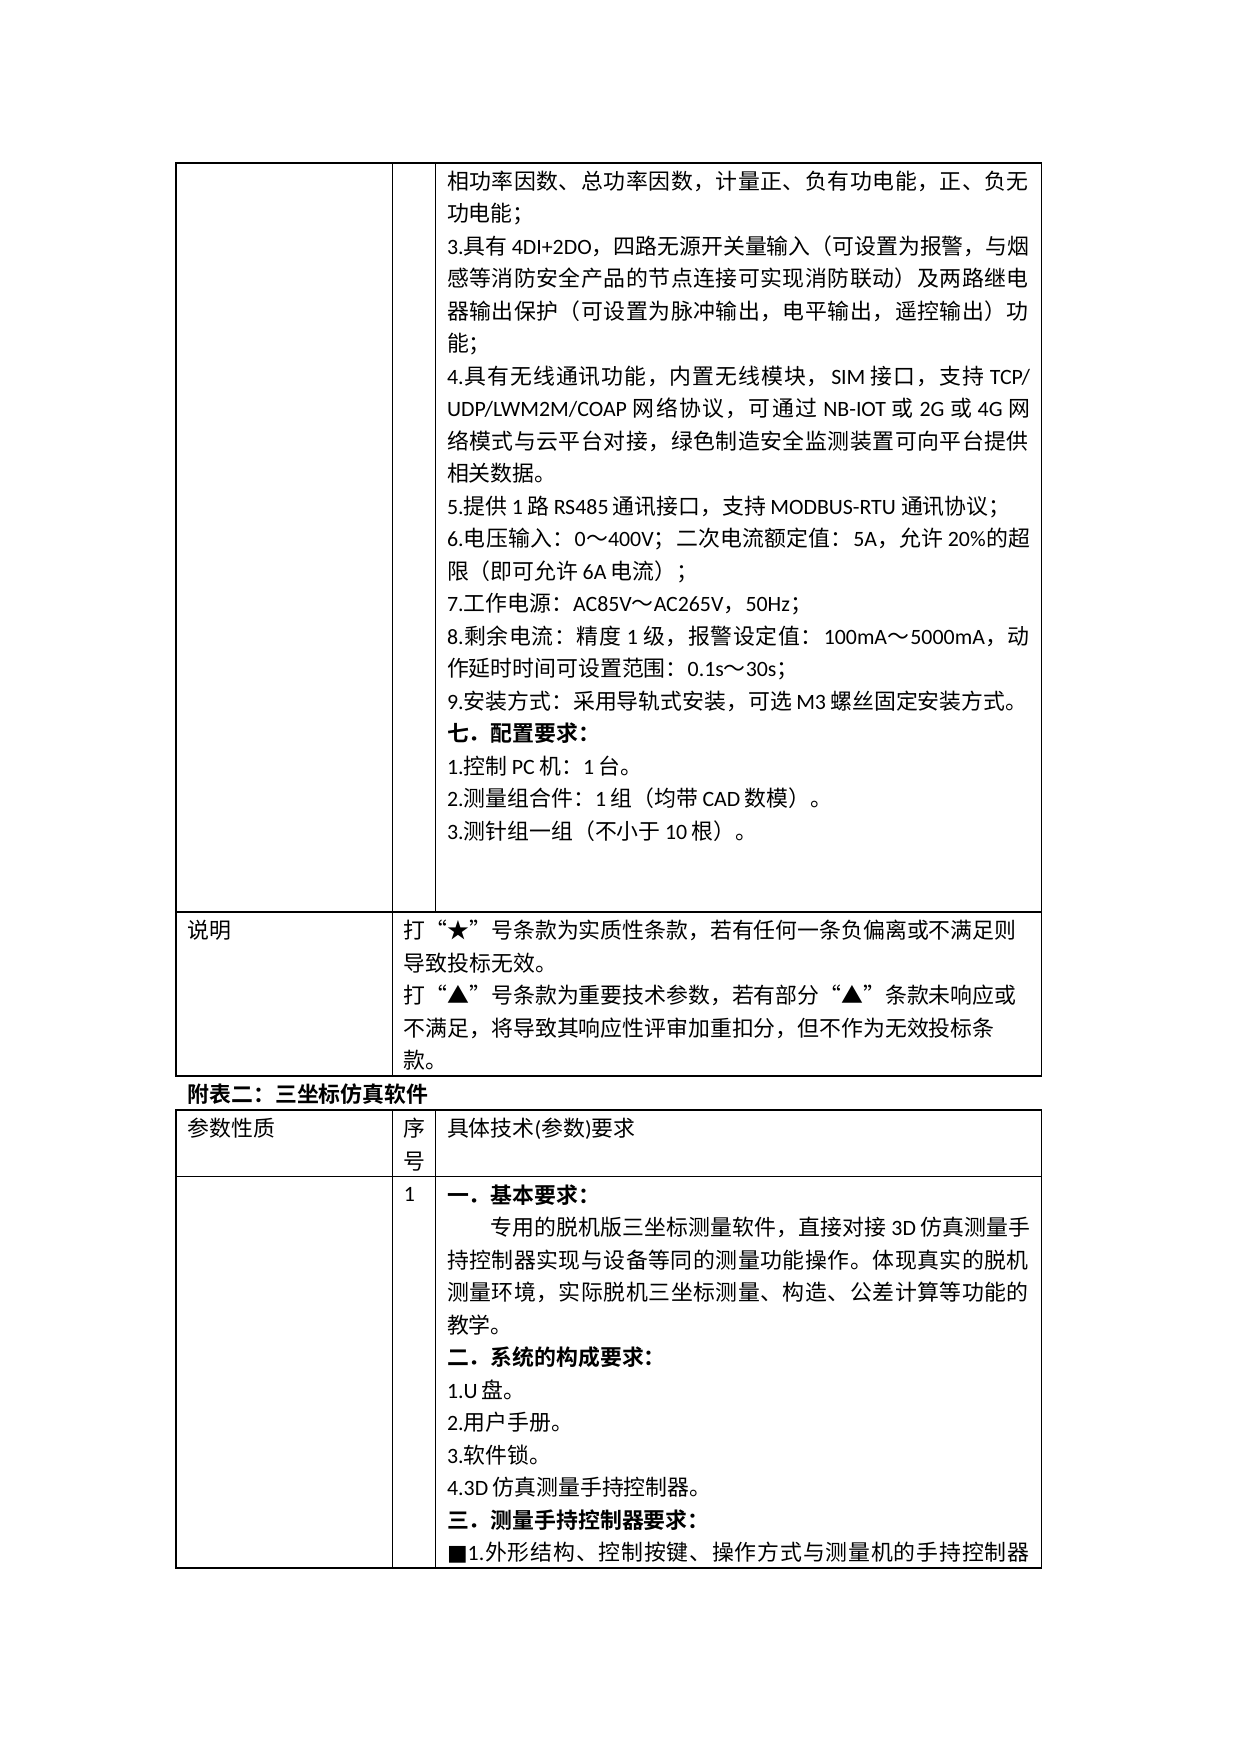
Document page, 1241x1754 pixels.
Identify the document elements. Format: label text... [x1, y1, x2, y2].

table_cell 打“★”号条款为实质性条款，若有任何一条负偏离或不满足则导致投标无效。 打“▲”号条款为重要技术参数，若有部分“▲”条款未响应或不满足，将导致其响应性评审加重扣分，但不作为无效投标条款。 [393, 913, 1041, 1075]
table_cell 1 [393, 164, 435, 911]
text 附表二：三坐标仿真软件 [187, 1077, 1053, 1109]
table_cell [436, 1177, 1041, 1567]
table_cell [436, 164, 1041, 911]
table_header 序号 [393, 1111, 435, 1176]
table_header 参数性质 [177, 1111, 392, 1176]
table_cell [177, 164, 392, 911]
table_cell [177, 1177, 392, 1567]
table_cell 1 [393, 1177, 435, 1567]
table_header 具体技术(参数)要求 [436, 1111, 1041, 1176]
table_cell 说明 [177, 913, 392, 1075]
